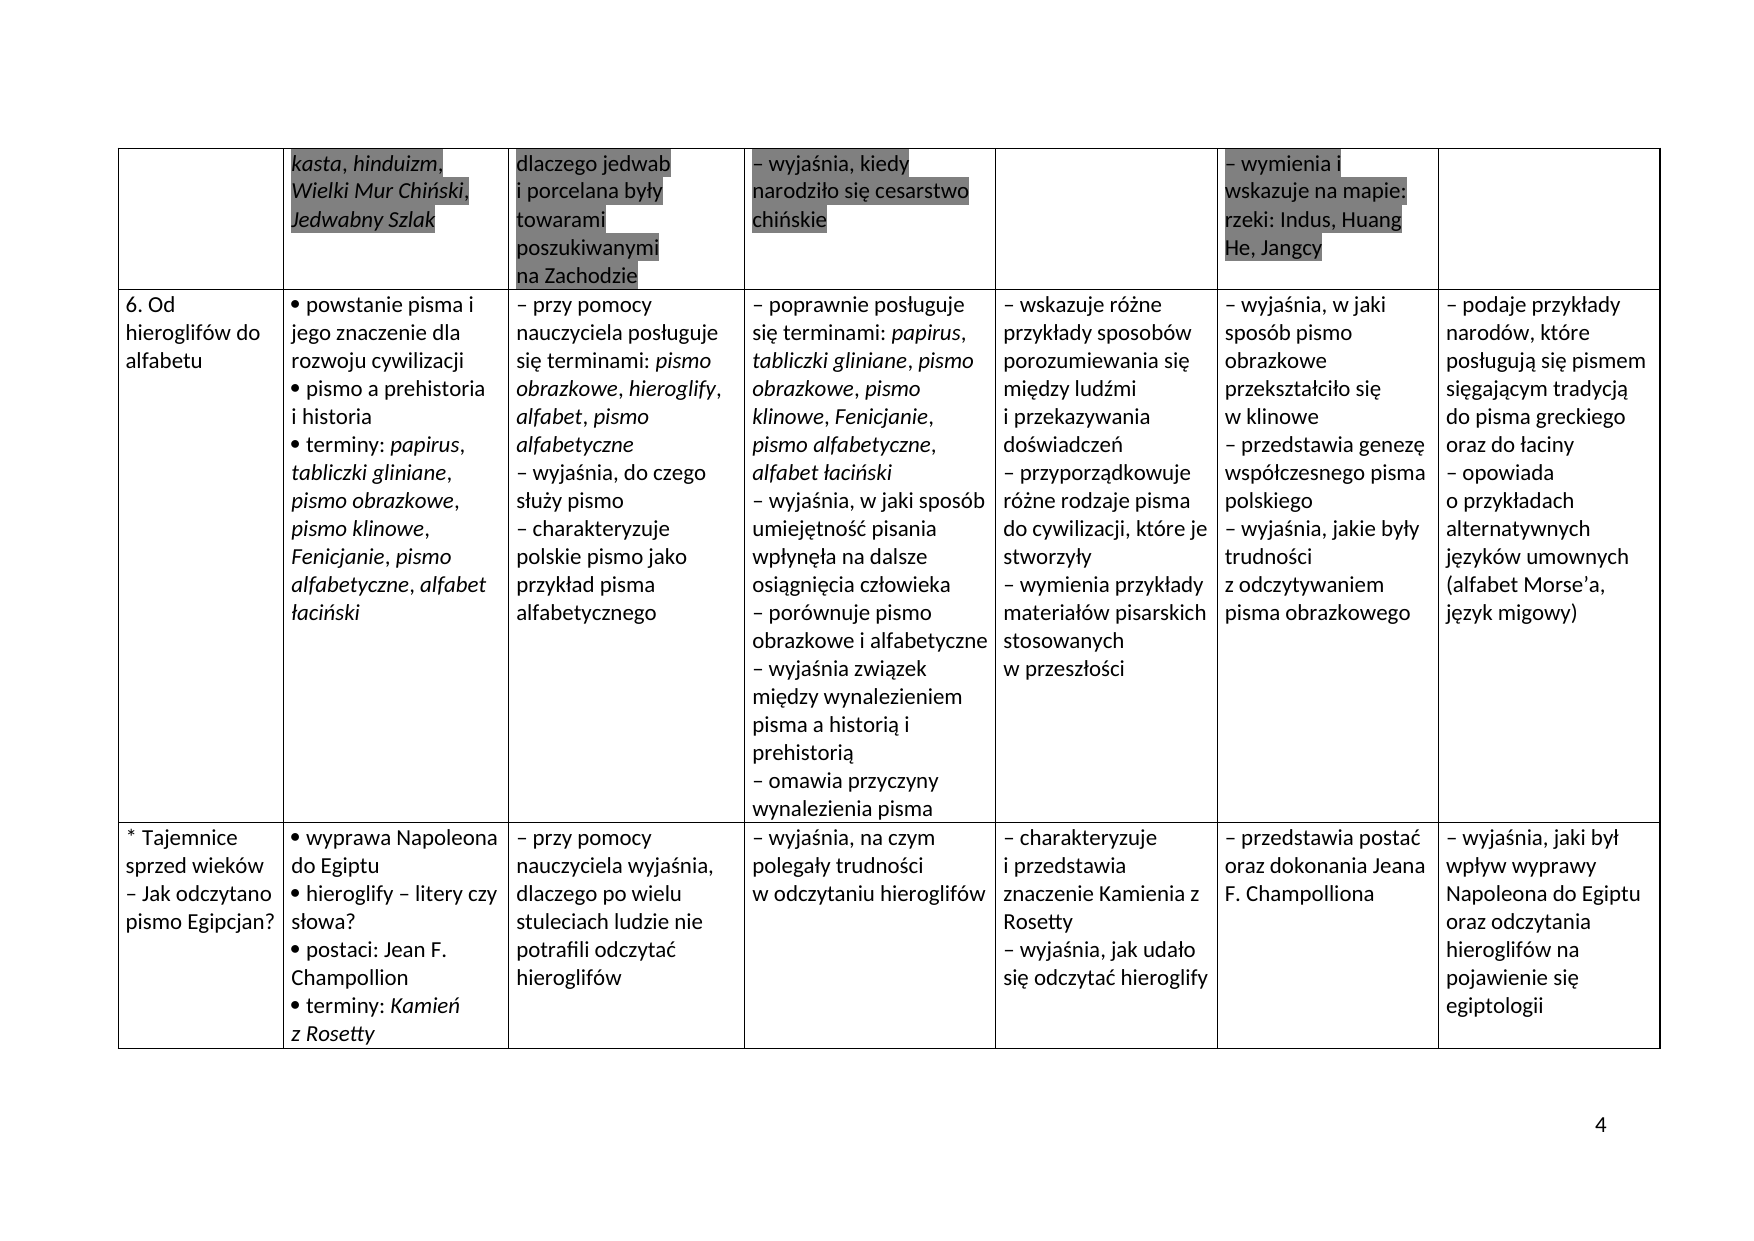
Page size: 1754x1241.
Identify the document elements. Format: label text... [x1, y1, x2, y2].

table_cell – wskazuje różne przykłady sposobów porozumiewania się między ludźmi i przekazywania doświadczeń – przyporządkowuje różne rodzaje pisma do cywilizacji, które je stworzyły – wymienia przykłady materiałów pisarskich stosowanych w przeszłości [996, 290, 1217, 822]
table_cell – przy pomocy nauczyciela wyjaśnia, dlaczego po wielu stuleciach ludzie nie potrafili odczytać hieroglifów [509, 823, 744, 1047]
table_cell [1439, 149, 1659, 289]
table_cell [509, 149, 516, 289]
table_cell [1218, 149, 1438, 289]
table_cell powstanie pisma i jego znaczenie dla rozwoju cywilizacji pismo a prehistoria i historia terminy: papirus, tabliczki gliniane, pismo obrazkowe, pismo klinowe, Fenicjanie, pismo alfabetyczne, alfabet łaciński [284, 290, 508, 822]
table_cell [119, 149, 283, 289]
table_cell 6. Od hieroglifów do alfabetu [119, 290, 283, 822]
table_cell – podaje przykłady narodów, które posługują się pismem sięgającym tradycją do pisma greckiego oraz do łaciny – opowiada o przykładach alternatywnych języków umownych (alfabet Morse’a, język migowy) [1439, 290, 1659, 822]
table_cell – poprawnie posługuje się terminami: papirus, tabliczki gliniane, pismo obrazkowe, pismo klinowe, Fenicjanie, pismo alfabetyczne, alfabet łaciński – wyjaśnia, w jaki sposób umiejętność pisania wpłynęła na dalsze osiągnięcia człowieka – porównuje pismo obrazkowe i alfabetyczne – wyjaśnia związek między wynalezieniem pisma a historią i prehistorią – omawia przyczyny wynalezienia pisma [745, 290, 995, 822]
table_cell – wyjaśnia, jaki był wpływ wyprawy Napoleona do Egiptu oraz odczytania hieroglifów na pojawienie się egiptologii [1439, 823, 1659, 1047]
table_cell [284, 149, 508, 289]
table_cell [996, 149, 1217, 289]
table_cell – przedstawia postać oraz dokonania Jeana F. Champolliona [1218, 823, 1438, 1047]
table_cell * Tajemnice sprzed wieków – Jak odczytano pismo Egipcjan? [119, 823, 283, 1047]
table_cell – przy pomocy nauczyciela posługuje się terminami: pismo obrazkowe, hieroglify, alfabet, pismo alfabetyczne – wyjaśnia, do czego służy pismo – charakteryzuje polskie pismo jako przykład pisma alfabetycznego [509, 290, 744, 822]
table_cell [745, 149, 995, 289]
table_cell wyprawa Napoleona do Egiptu hieroglify – litery czy słowa? postaci: Jean F. Champollion terminy: Kamień z Rosetty [284, 823, 508, 1047]
table_cell – wyjaśnia, na czym polegały trudności w odczytaniu hieroglifów [745, 823, 995, 1047]
table_cell – charakteryzuje i przedstawia znaczenie Kamienia z Rosetty – wyjaśnia, jak udało się odczytać hieroglify [996, 823, 1217, 1047]
table_cell – wyjaśnia, w jaki sposób pismo obrazkowe przekształciło się w klinowe – przedstawia genezę współczesnego pisma polskiego – wyjaśnia, jakie były trudności z odczytywaniem pisma obrazkowego [1218, 290, 1438, 822]
